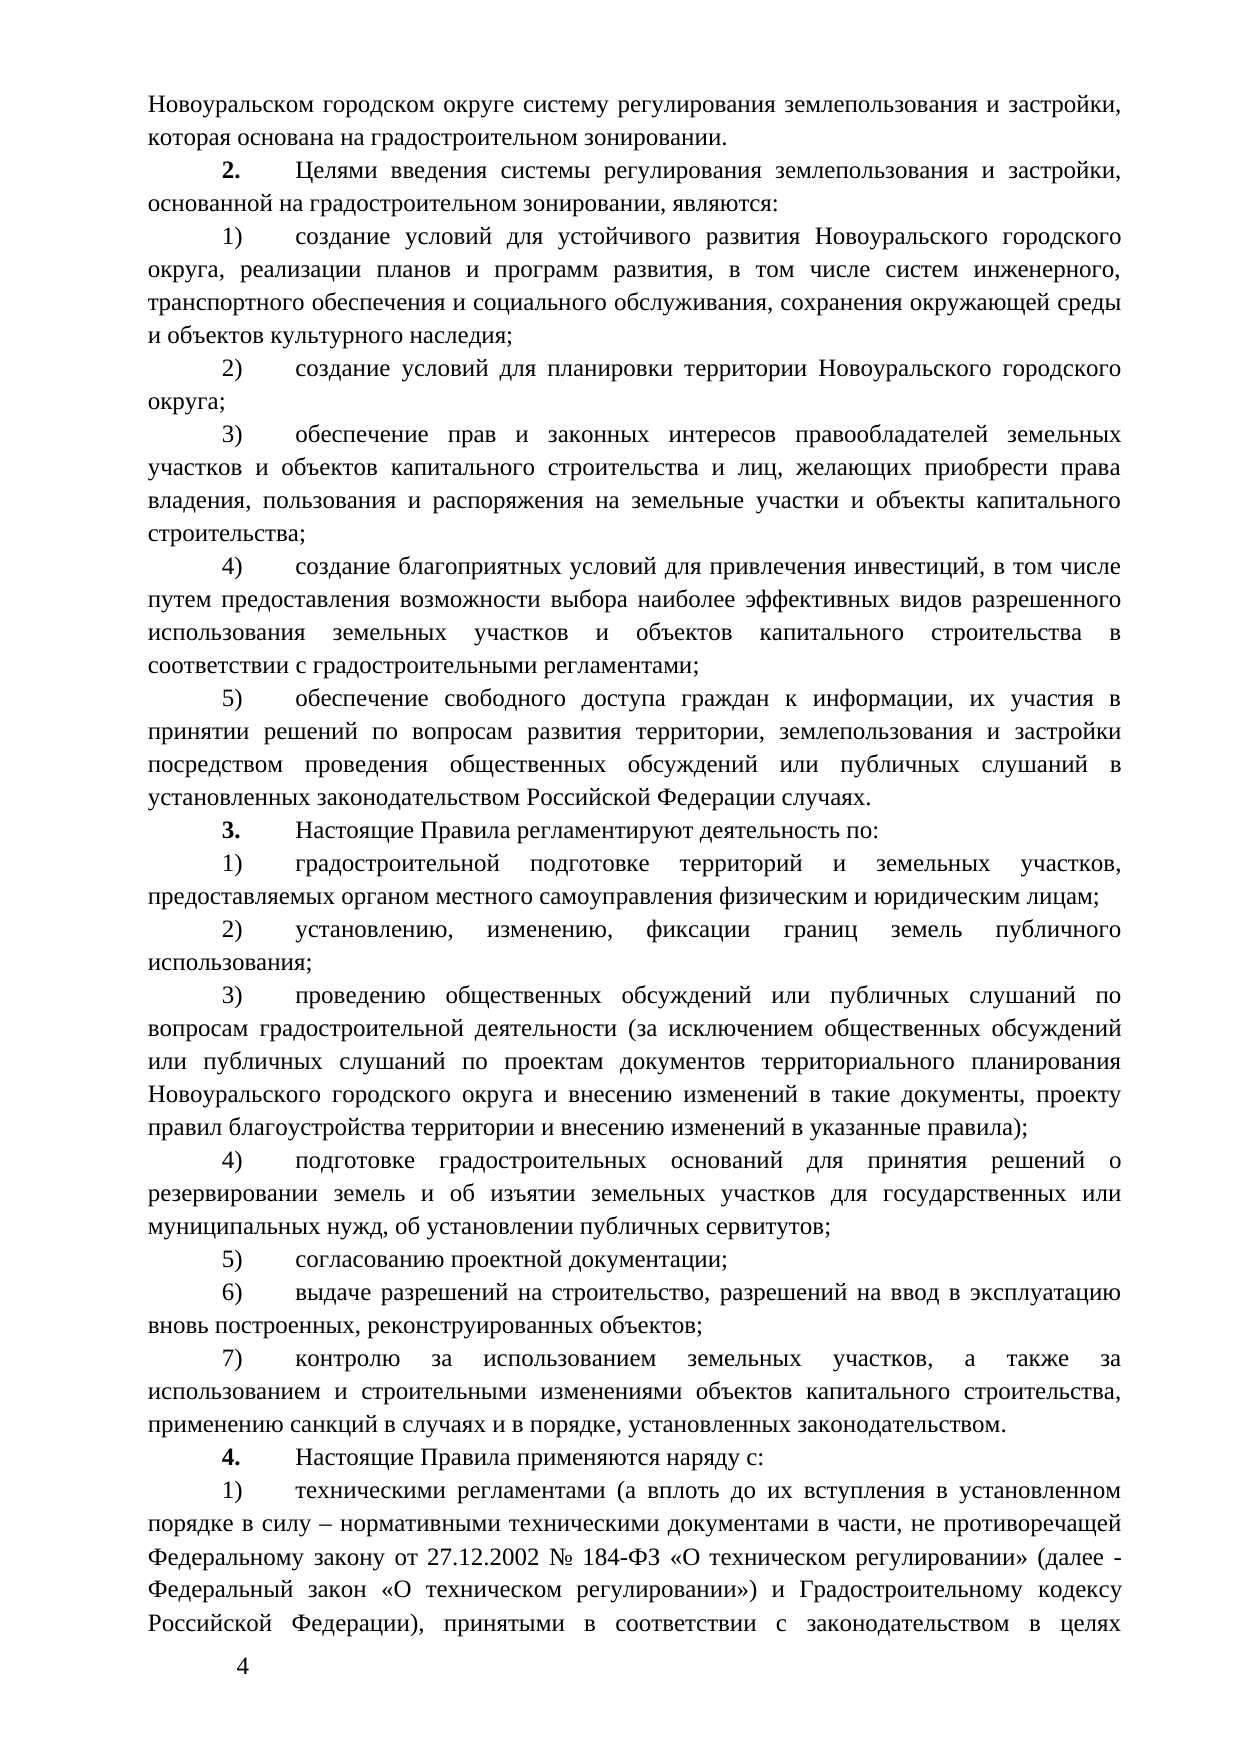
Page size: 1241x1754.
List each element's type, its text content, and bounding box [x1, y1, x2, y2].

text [148, 89, 1122, 150]
text 7) контролю за использованием земельных участков, а также за использованием и строительными изменениями объектов капитального строительства, применению санкций в случаях и в порядке, установленных законодательством. [148, 1343, 1122, 1438]
text 2) создание условий для планировки территории Новоуральского городского округа; [148, 353, 1122, 414]
text 5) обеспечение свободного доступа граждан к информации, их участия в принятии решений по вопросам развития территории, землепользования и застройки посредством проведения общественных обсуждений или публичных слушаний в установленных законодательством Российской Федерации случаях. [148, 683, 1122, 811]
text 3) обеспечение прав и законных интересов правообладателей земельных участков и объектов капитального строительства и лиц, желающих приобрести права владения, пользования и распоряжения на земельные участки и объекты капитального строительства; [148, 419, 1122, 547]
text 3. Настоящие Правила регламентируют деятельность по: [148, 815, 1122, 844]
text 1) создание условий для устойчивого развития Новоуральского городского округа, реализации планов и программ развития, в том числе систем инженерного, транспортного обеспечения и социального обслуживания, сохранения окружающей среды и объектов культурного наследия; [148, 221, 1122, 348]
text 6) выдаче разрешений на строительство, разрешений на ввод в эксплуатацию вновь построенных, реконструированных объектов; [148, 1277, 1122, 1339]
text 4) подготовке градостроительных оснований для принятия решений о резервировании земель и об изъятии земельных участков для государственных или муниципальных нужд, об установлении публичных сервитутов; [148, 1145, 1122, 1240]
text 4) создание благоприятных условий для привлечения инвестиций, в том числе путем предоставления возможности выбора наиболее эффективных видов разрешенного использования земельных участков и объектов капитального строительства в соответствии с градостроительными регламентами; [148, 551, 1122, 679]
text 4. Настоящие Правила применяются наряду с: [148, 1442, 1122, 1471]
text 2) установлению, изменению, фиксации границ земель публичного использования; [148, 914, 1122, 976]
text 2. Целями введения системы регулирования землепользования и застройки, основанной на градостроительном зонировании, являются: [148, 155, 1122, 216]
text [148, 1476, 1122, 1636]
text 1) градостроительной подготовке территорий и земельных участков, предоставляемых органом местного самоуправления физическим и юридическим лицам; [148, 848, 1122, 910]
text 3) проведению общественных обсуждений или публичных слушаний по вопросам градостроительной деятельности (за исключением общественных обсуждений или публичных слушаний по проектам документов территориального планирования Новоуральского городского округа и внесению изменений в такие документы, проекту правил благоустройства территории и внесению изменений в указанные правила); [148, 980, 1122, 1141]
text 5) согласованию проектной документации; [148, 1244, 1122, 1273]
